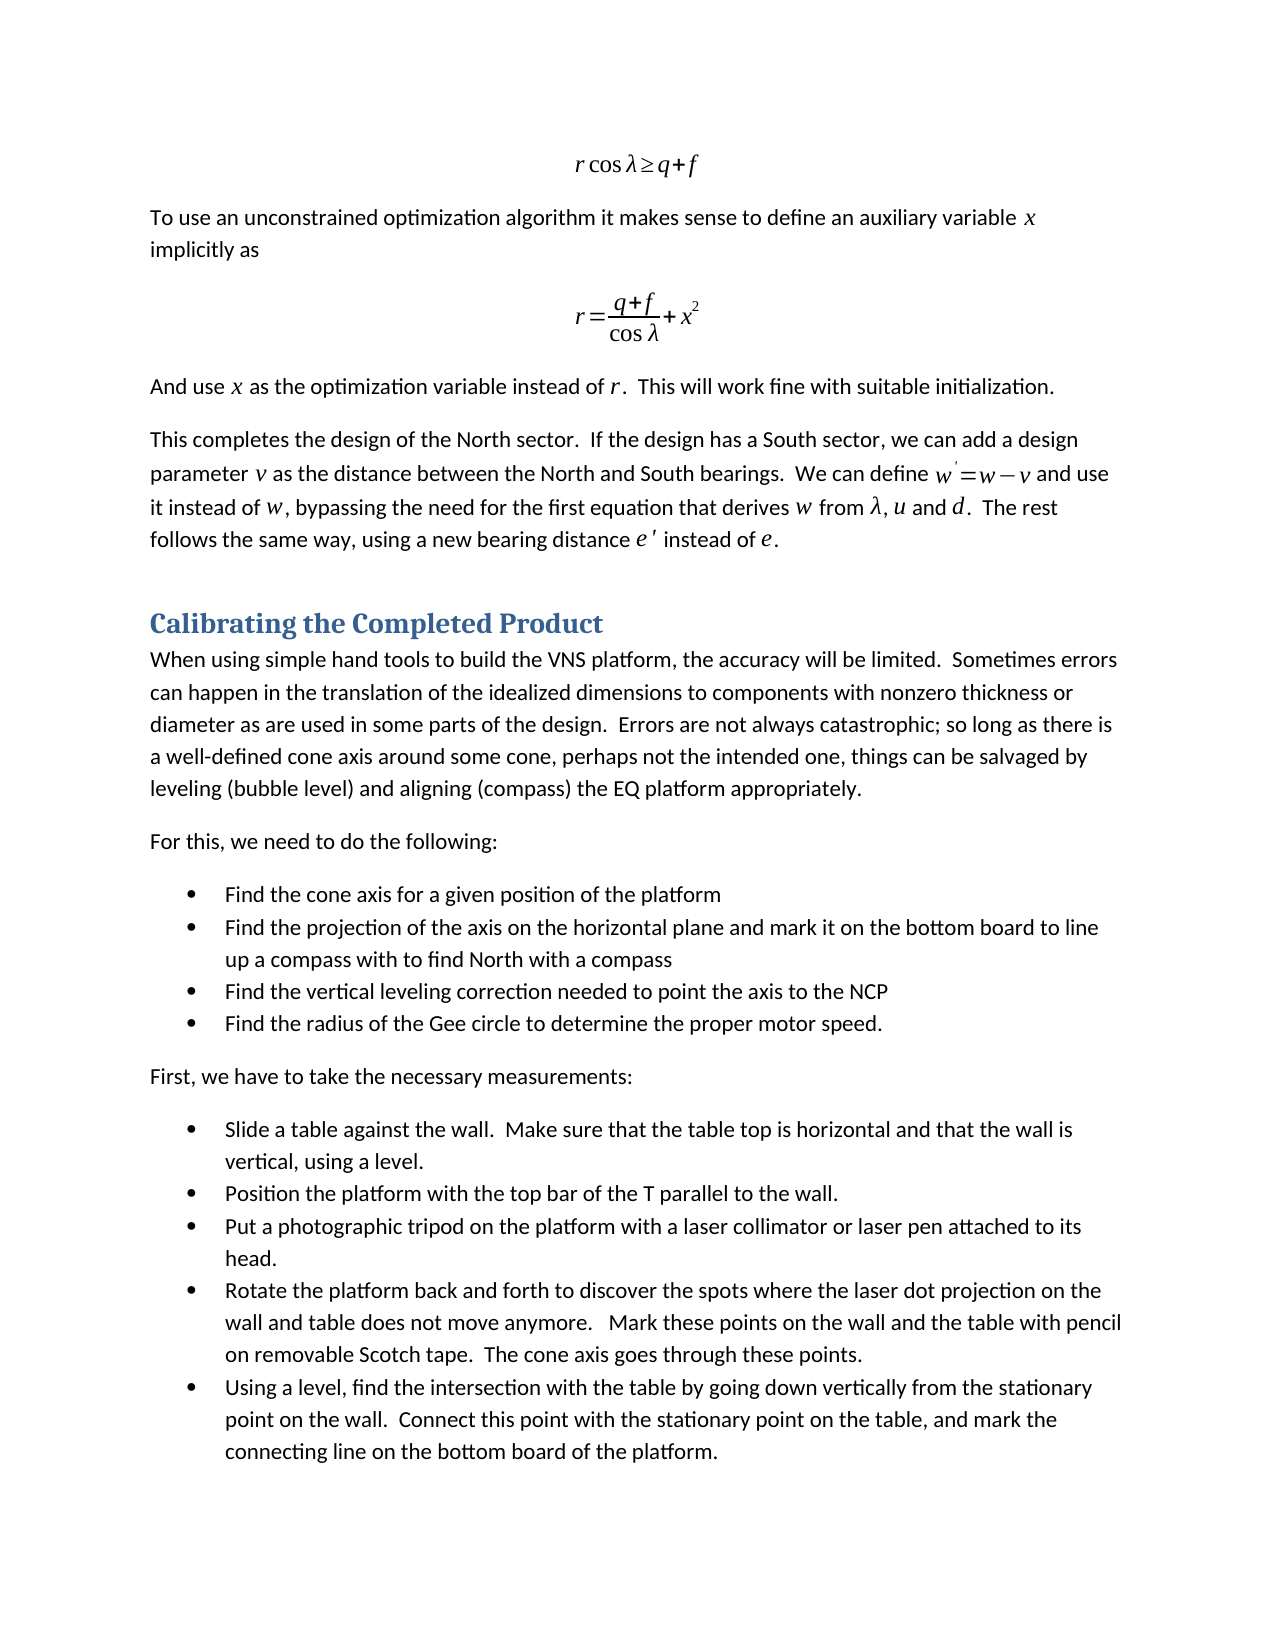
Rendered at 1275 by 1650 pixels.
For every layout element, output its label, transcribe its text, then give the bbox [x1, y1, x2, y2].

list Position the platform with the top bar of the T parallel to the wall. [187, 1179, 1125, 1208]
list Find the cone axis for a given position of the platform [187, 880, 1125, 908]
list Rotate the platform back and forth to discover the spots where the laser dot projection on the wall and table does not move anymore. Mark these points on the wall and the table with pencil on removable Scotch tape. The cone axis goes through these points. [187, 1276, 1125, 1368]
text First, we have to take the necessary measurements: [150, 1062, 1125, 1090]
subtitle Calibrating the Completed Product [150, 607, 1125, 641]
text This completes the design of the North sector. If the design has a South sector, we can add a design parameter as the distance between the North and South bearings. We can define and use it instead of , bypassing the need for the first equation that derives from , and . The rest follows the same way, using a new bearing distance instead of . [150, 425, 1125, 553]
list Find the radius of the Gee circle to determine the proper motor speed. [187, 1009, 1125, 1037]
text And use as the optimization variable instead of . This will work fine with suitable initialization. [150, 372, 1125, 400]
list Using a level, find the intersection with the table by going down vertically from the stationary point on the wall. Connect this point with the stationary point on the table, and mark the connecting line on the bottom board of the platform. [187, 1373, 1125, 1465]
list Find the projection of the axis on the horizontal plane and mark it on the bottom board to line up a compass with to find North with a compass [187, 913, 1125, 973]
list Put a photographic tripod on the platform with a laser collimator or laser pen attached to its head. [187, 1212, 1125, 1272]
list Slide a table against the wall. Make sure that the table top is horizontal and that the wall is vertical, using a level. [187, 1115, 1125, 1175]
text To use an unconstrained optimization algorithm it makes sense to define an auxiliary variable implicitly as [150, 203, 1125, 263]
text When using simple hand tools to build the VNS platform, the accuracy will be limited. Sometimes errors can happen in the translation of the idealized dimensions to components with nonzero thickness or diameter as are used in some parts of the design. Errors are not always catastrophic; so long as there is a well-defined cone axis around some cone, perhaps not the intended one, things can be salvaged by leveling (bubble level) and aligning (compass) the EQ platform appropriately. [150, 646, 1125, 802]
text For this, we need to do the following: [150, 827, 1125, 855]
list Find the vertical leveling correction needed to point the axis to the NCP [187, 977, 1125, 1005]
